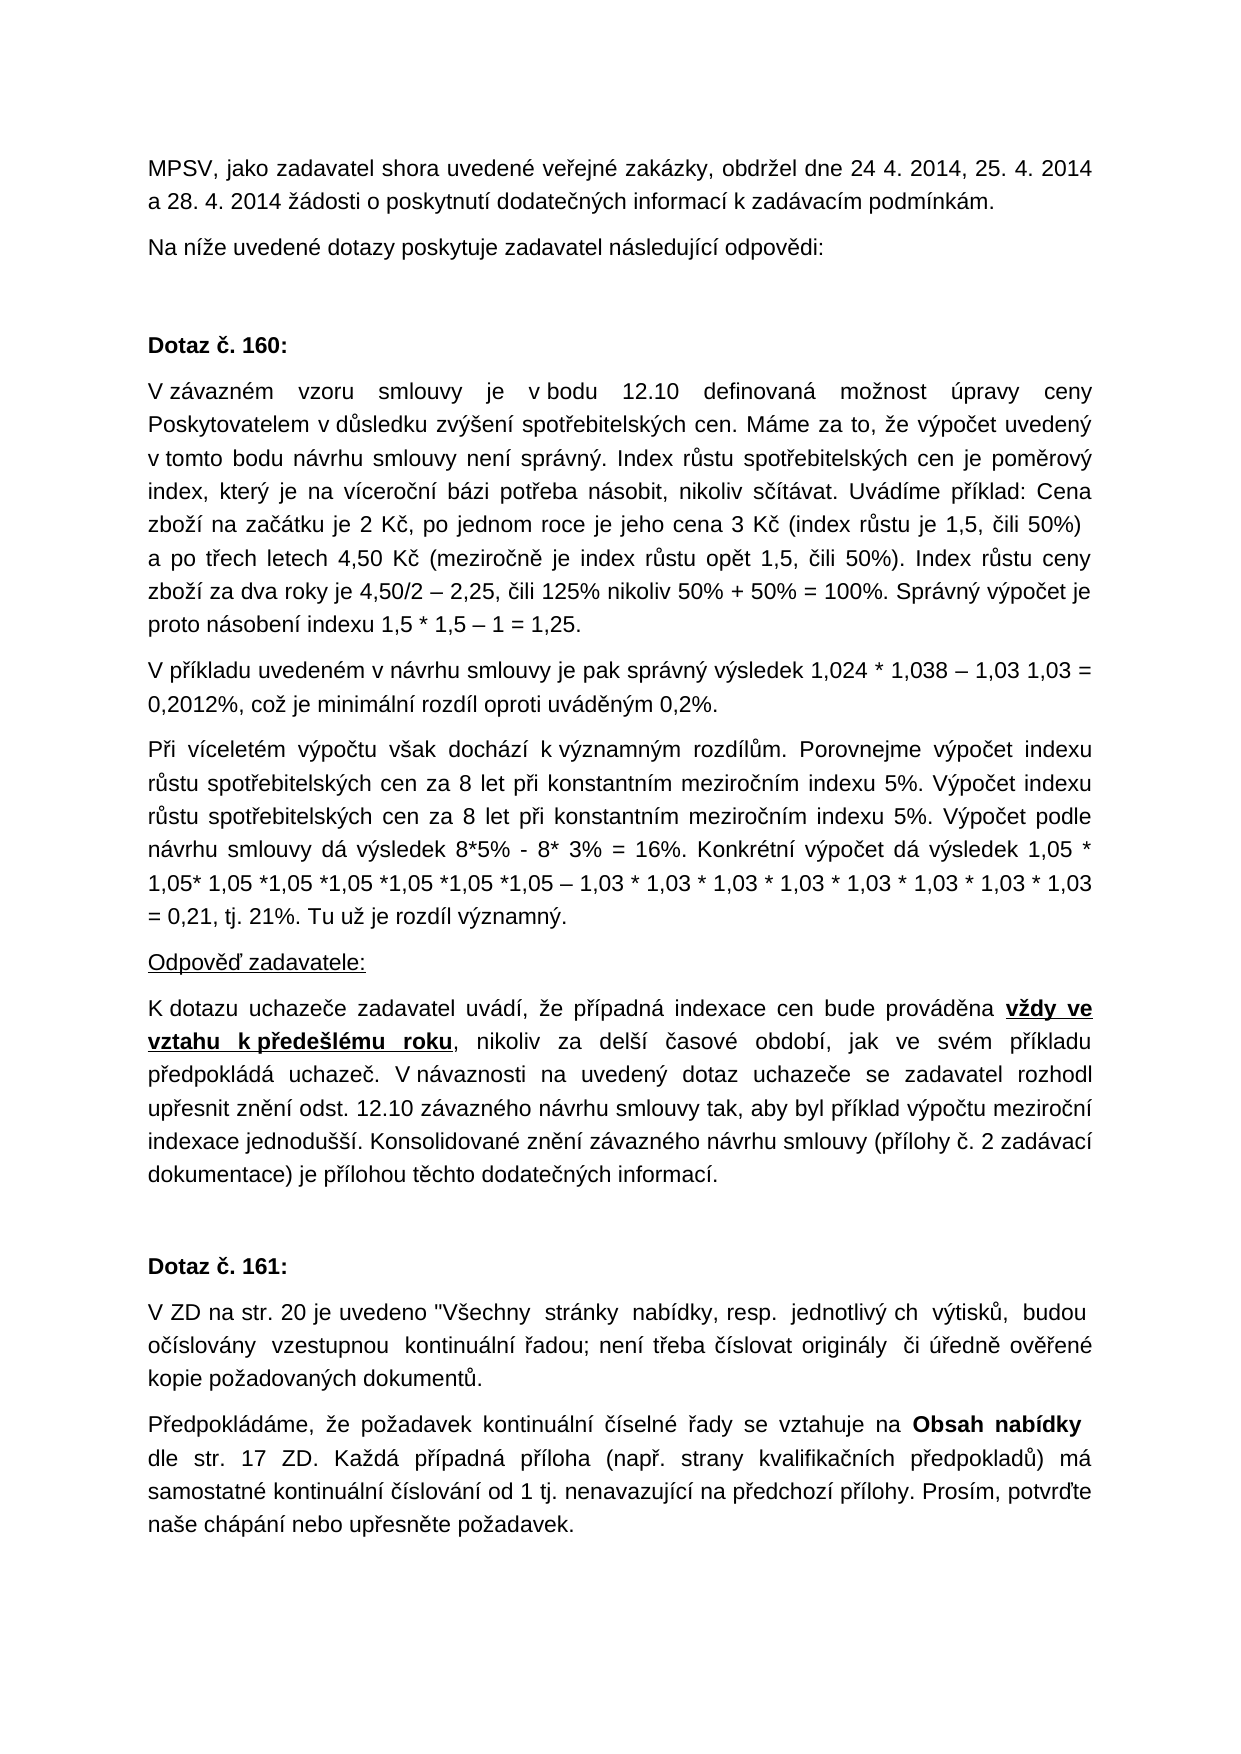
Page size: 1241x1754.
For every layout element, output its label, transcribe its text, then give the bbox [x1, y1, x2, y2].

text Při víceletém výpočtu však dochází k významným rozdílům. Porovnejme výpočet indexu růstu spotřebitelských cen za 8 let při konstantním meziročním indexu 5%. Výpočet indexu růstu spotřebitelských cen za 8 let při konstantním meziročním indexu 5%. Výpočet podle návrhu smlouvy dá výsledek 8*5% - 8* 3% = 16%. Konkrétní výpočet dá výsledek 1,05 * 1,05* 1,05 *1,05 *1,05 *1,05 *1,05 *1,05 – 1,03 * 1,03 * 1,03 * 1,03 * 1,03 * 1,03 * 1,03 * 1,03 = 0,21, tj. 21%. Tu už je rozdíl významný. [148, 729, 1093, 929]
text K dotazu uchazeče zadavatel uvádí, že případná indexace cen bude prováděna vždy ve vztahu k předešlému roku, nikoliv za delší časové období, jak ve svém příkladu předpokládá uchazeč. V návaznosti na uvedený dotaz uchazeče se zadavatel rozhodl upřesnit znění odst. 12.10 závazného návrhu smlouvy tak, aby byl příklad výpočtu meziroční indexace jednodušší. Konsolidované znění závazného návrhu smlouvy (přílohy č. 2 zadávací dokumentace) je přílohou těchto dodatečných informací. [148, 988, 1093, 1188]
text V ZD na str. 20 je uvedeno "Všechny stránky nabídky, resp. jednotlivý ch výtisků, budou očíslovány vzestupnou kontinuální řadou; není třeba číslovat originály či úředně ověřené kopie požadovaných dokumentů. [148, 1292, 1093, 1392]
text Dotaz č. 160: [148, 325, 1093, 359]
text Odpověď zadavatele: [148, 942, 1093, 975]
text V závazném vzoru smlouvy je v bodu 12.10 definovaná možnost úpravy ceny Poskytovatelem v důsledku zvýšení spotřebitelských cen. Máme za to, že výpočet uvedený v tomto bodu návrhu smlouvy není správný. Index růstu spotřebitelských cen je poměrový index, který je na víceroční bázi potřeba násobit, nikoliv sčítávat. Uvádíme příklad: Cena zboží na začátku je 2 Kč, po jednom roce je jeho cena 3 Kč (index růstu je 1,5, čili 50%) a po třech letech 4,50 Kč (meziročně je index růstu opět 1,5, čili 50%). Index růstu ceny zboží za dva roky je 4,50/2 – 2,25, čili 125% nikoliv 50% + 50% = 100%. Správný výpočet je proto násobení indexu 1,5 * 1,5 – 1 = 1,25. [148, 371, 1093, 638]
text MPSV, jako zadavatel shora uvedené veřejné zakázky, obdržel dne 24 4. 2014, 25. 4. 2014 a 28. 4. 2014 žádosti o poskytnutí dodatečných informací k zadávacím podmínkám. [148, 148, 1093, 214]
text Dotaz č. 161: [148, 1246, 1093, 1279]
text Na níže uvedené dotazy poskytuje zadavatel následující odpovědi: [148, 227, 1093, 260]
text Předpokládáme, že požadavek kontinuální číselné řady se vztahuje na Obsah nabídky dle str. 17 ZD. Každá případná příloha (např. strany kvalifikačních předpokladů) má samostatné kontinuální číslování od 1 tj. nenavazující na předchozí přílohy. Prosím, potvrďte naše chápání nebo upřesněte požadavek. [148, 1404, 1093, 1538]
text V příkladu uvedeném v návrhu smlouvy je pak správný výsledek 1,024 * 1,038 – 1,03 1,03 = 0,2012%, což je minimální rozdíl oproti uváděným 0,2%. [148, 650, 1093, 717]
